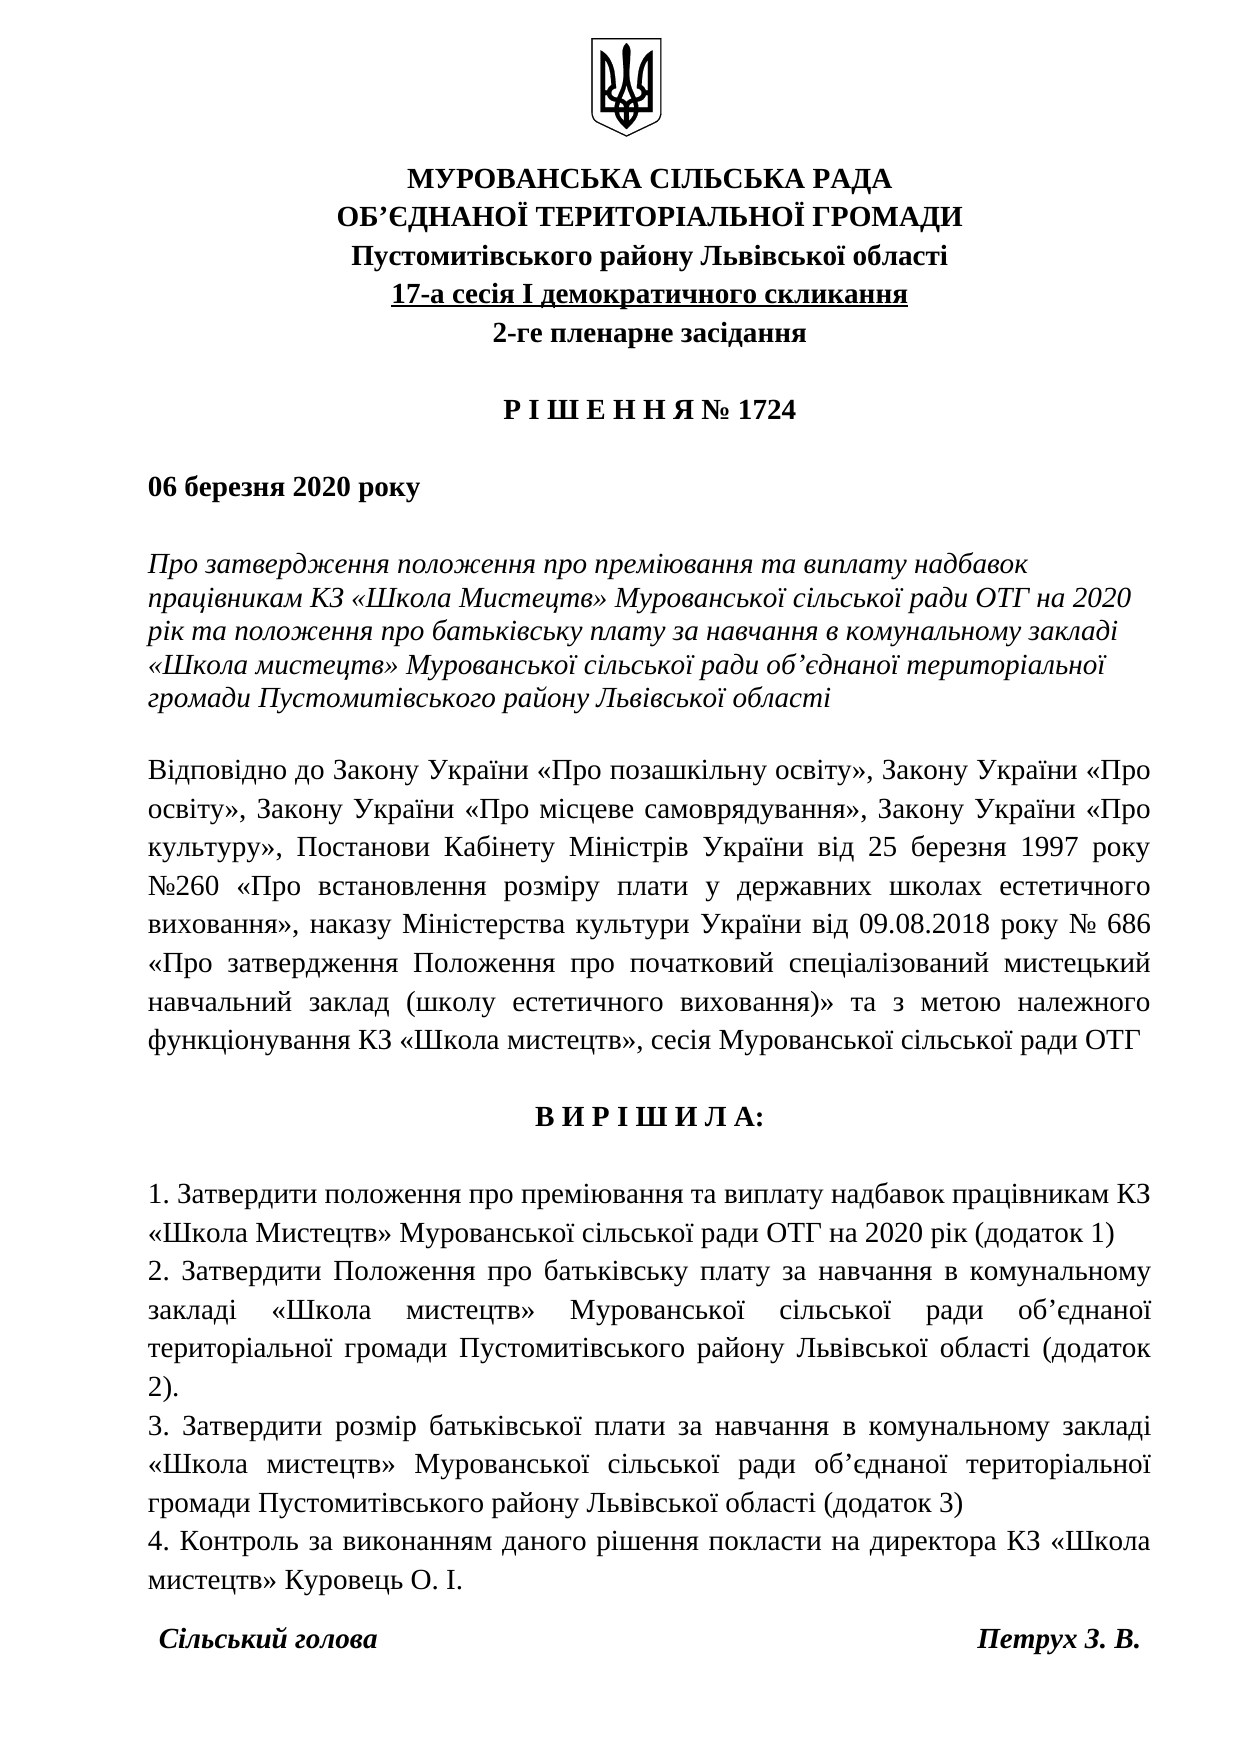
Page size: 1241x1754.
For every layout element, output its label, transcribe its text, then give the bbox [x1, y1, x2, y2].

text 2. Затвердити Положення про батьківську плату за навчання в комунальному закладі «Школа мистецтв» Мурованської сільської ради об’єднаної територіальної громади Пустомитівського району Львівської області (додаток 2). [148, 1253, 1152, 1403]
text Сільський голова Петрух З. В. [148, 1621, 1152, 1655]
text Відповідно до Закону України «Про позашкільну освіту», Закону України «Про освіту», Закону України «Про місцеве самоврядування», Закону України «Про культуру», Постанови Кабінету Міністрів України від 25 березня 1997 року №260 «Про встановлення розміру плати у державних школах естетичного виховання», наказу Міністерства культури України від 09.08.2018 року № 686 «Про затвердження Положення про початковий спеціалізований мистецький навчальний заклад (школу естетичного виховання)» та з метою належного функціонування КЗ «Школа мистецтв», сесія Мурованської сільської ради ОТГ [148, 752, 1152, 1056]
text 2-ге пленарне засідання [148, 315, 1152, 348]
text Про затвердження положення про преміювання та виплату надбавок працівникам КЗ «Школа Мистецтв» Мурованської сільської ради ОТГ на 2020 рік та положення про батьківську плату за навчання в комунальному закладі «Школа мистецтв» Мурованської сільської ради об’єднаної територіальної громади Пустомитівського району Львівської області [148, 546, 1152, 714]
text Р І Ш Е Н Н Я № 1724 [148, 392, 1152, 426]
text 3. Затвердити розмір батьківської плати за навчання в комунальному закладі «Школа мистецтв» Мурованської сільської ради об’єднаної територіальної громади Пустомитівського району Львівської області (додаток 3) [148, 1408, 1152, 1518]
text 1. Затвердити положення про преміювання та виплату надбавок працівникам КЗ «Школа Мистецтв» Мурованської сільської ради ОТГ на 2020 рік (додаток 1) [148, 1176, 1152, 1248]
text 4. Контроль за виконанням даного рішення покласти на директора КЗ «Школа мистецтв» Куровець О. І. [148, 1523, 1152, 1595]
text В И Р І Ш И Л А: [148, 1099, 1152, 1133]
text МУРОВАНСЬКА СІЛЬСЬКА РАДА [148, 161, 1152, 194]
text Пустомитівського району Львівської області [148, 238, 1152, 271]
text 17-а сесія І демократичного скликання [148, 276, 1152, 310]
text ОБ’ЄДНАНОЇ ТЕРИТОРІАЛЬНОЇ ГРОМАДИ [148, 199, 1152, 233]
text 06 березня 2020 року [148, 469, 1152, 503]
